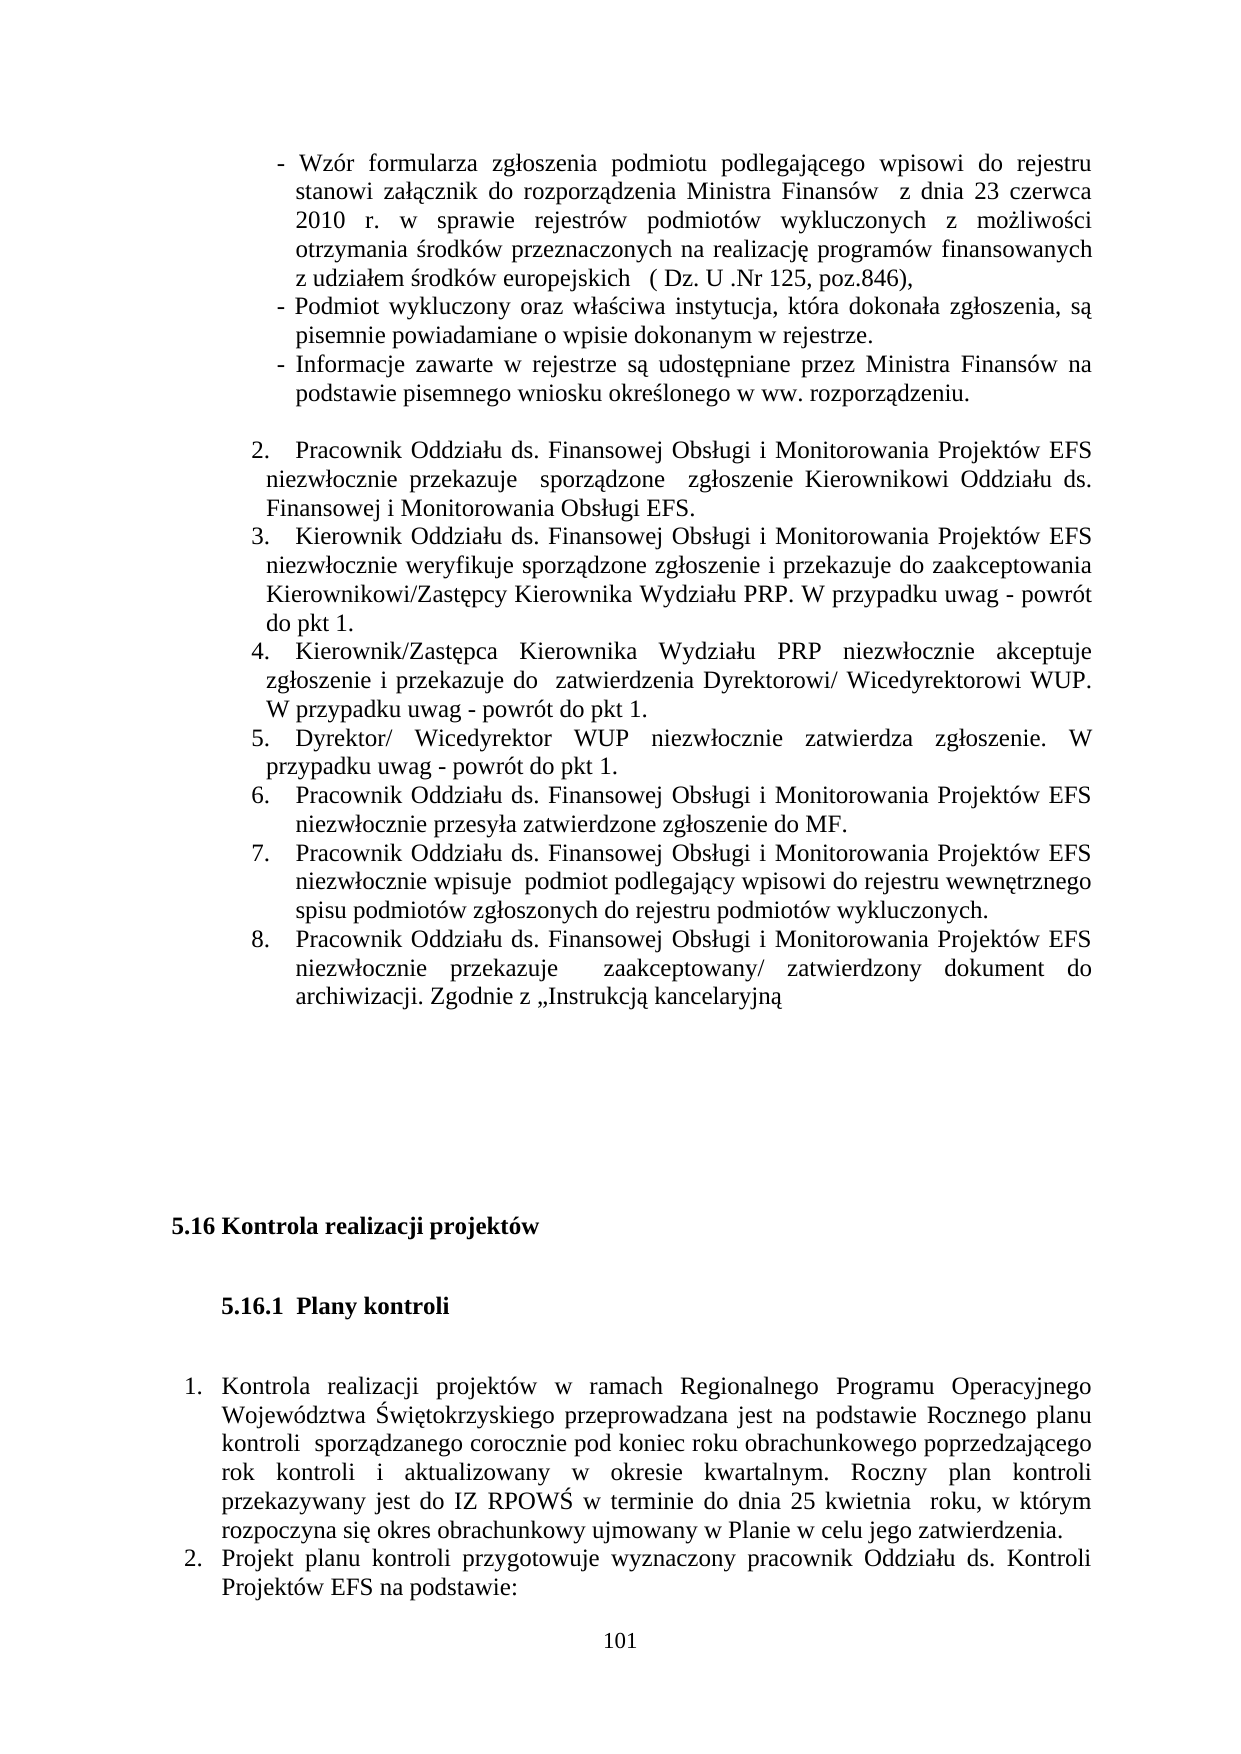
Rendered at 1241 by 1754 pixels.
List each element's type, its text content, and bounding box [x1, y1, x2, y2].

list Kierownik Oddziału ds. Finansowej Obsługi i Monitorowania Projektów EFS niezwłocznie weryfikuje sporządzone zgłoszenie i przekazuje do zaakceptowania Kierownikowi/Zastępcy Kierownika Wydziału PRP. W przypadku uwag - powrót do pkt 1. [251, 521, 1093, 636]
list Pracownik Oddziału ds. Finansowej Obsługi i Monitorowania Projektów EFS niezwłocznie przekazuje sporządzone zgłoszenie Kierownikowi Oddziału ds. Finansowej i Monitorowania Obsługi EFS. [251, 435, 1093, 521]
list Pracownik Oddziału ds. Finansowej Obsługi i Monitorowania Projektów EFS niezwłocznie przesyła zatwierdzone zgłoszenie do MF. [251, 780, 1093, 838]
list Pracownik Oddziału ds. Finansowej Obsługi i Monitorowania Projektów EFS niezwłocznie przekazuje zaakceptowany/ zatwierdzony dokument do archiwizacji. Zgodnie z „Instrukcją kancelaryjną [251, 924, 1093, 1010]
list Kierownik/Zastępca Kierownika Wydziału PRP niezwłocznie akceptuje zgłoszenie i przekazuje do zatwierdzenia Dyrektorowi/ Wicedyrektorowi WUP. W przypadku uwag - powrót do pkt 1. [251, 636, 1093, 723]
subtitle Kontrola realizacji projektów [171, 1211, 1093, 1240]
text - Informacje zawarte w rejestrze są udostępniane przez Ministra Finansów na podstawie pisemnego wniosku określonego w ww. rozporządzeniu. [277, 349, 1093, 406]
text - Podmiot wykluczony oraz właściwa instytucja, która dokonała zgłoszenia, są pisemnie powiadamiane o wpisie dokonanym w rejestrze. [277, 291, 1093, 349]
list Dyrektor/ Wicedyrektor WUP niezwłocznie zatwierdza zgłoszenie. W przypadku uwag - powrót do pkt 1. [251, 723, 1093, 780]
text - Wzór formularza zgłoszenia podmiotu podlegającego wpisowi do rejestru stanowi załącznik do rozporządzenia Ministra Finansów z dnia 23 czerwca 2010 r. w sprawie rejestrów podmiotów wykluczonych z możliwości otrzymania środków przeznaczonych na realizację programów finansowanych z udziałem środków europejskich ( Dz. U .Nr 125, poz.846), [277, 148, 1093, 291]
subtitle Plany kontroli [221, 1291, 1093, 1320]
list Pracownik Oddziału ds. Finansowej Obsługi i Monitorowania Projektów EFS niezwłocznie wpisuje podmiot podlegający wpisowi do rejestru wewnętrznego spisu podmiotów zgłoszonych do rejestru podmiotów wykluczonych. [251, 838, 1093, 924]
list Projekt planu kontroli przygotowuje wyznaczony pracownik Oddziału ds. Kontroli Projektów EFS na podstawie: [184, 1543, 1093, 1601]
list Kontrola realizacji projektów w ramach Regionalnego Programu Operacyjnego Województwa Świętokrzyskiego przeprowadzana jest na podstawie Rocznego planu kontroli sporządzanego corocznie pod koniec roku obrachunkowego poprzedzającego rok kontroli i aktualizowany w okresie kwartalnym. Roczny plan kontroli przekazywany jest do IZ RPOWŚ w terminie do dnia 25 kwietnia roku, w którym rozpoczyna się okres obrachunkowy ujmowany w Planie w celu jego zatwierdzenia. [184, 1371, 1093, 1543]
